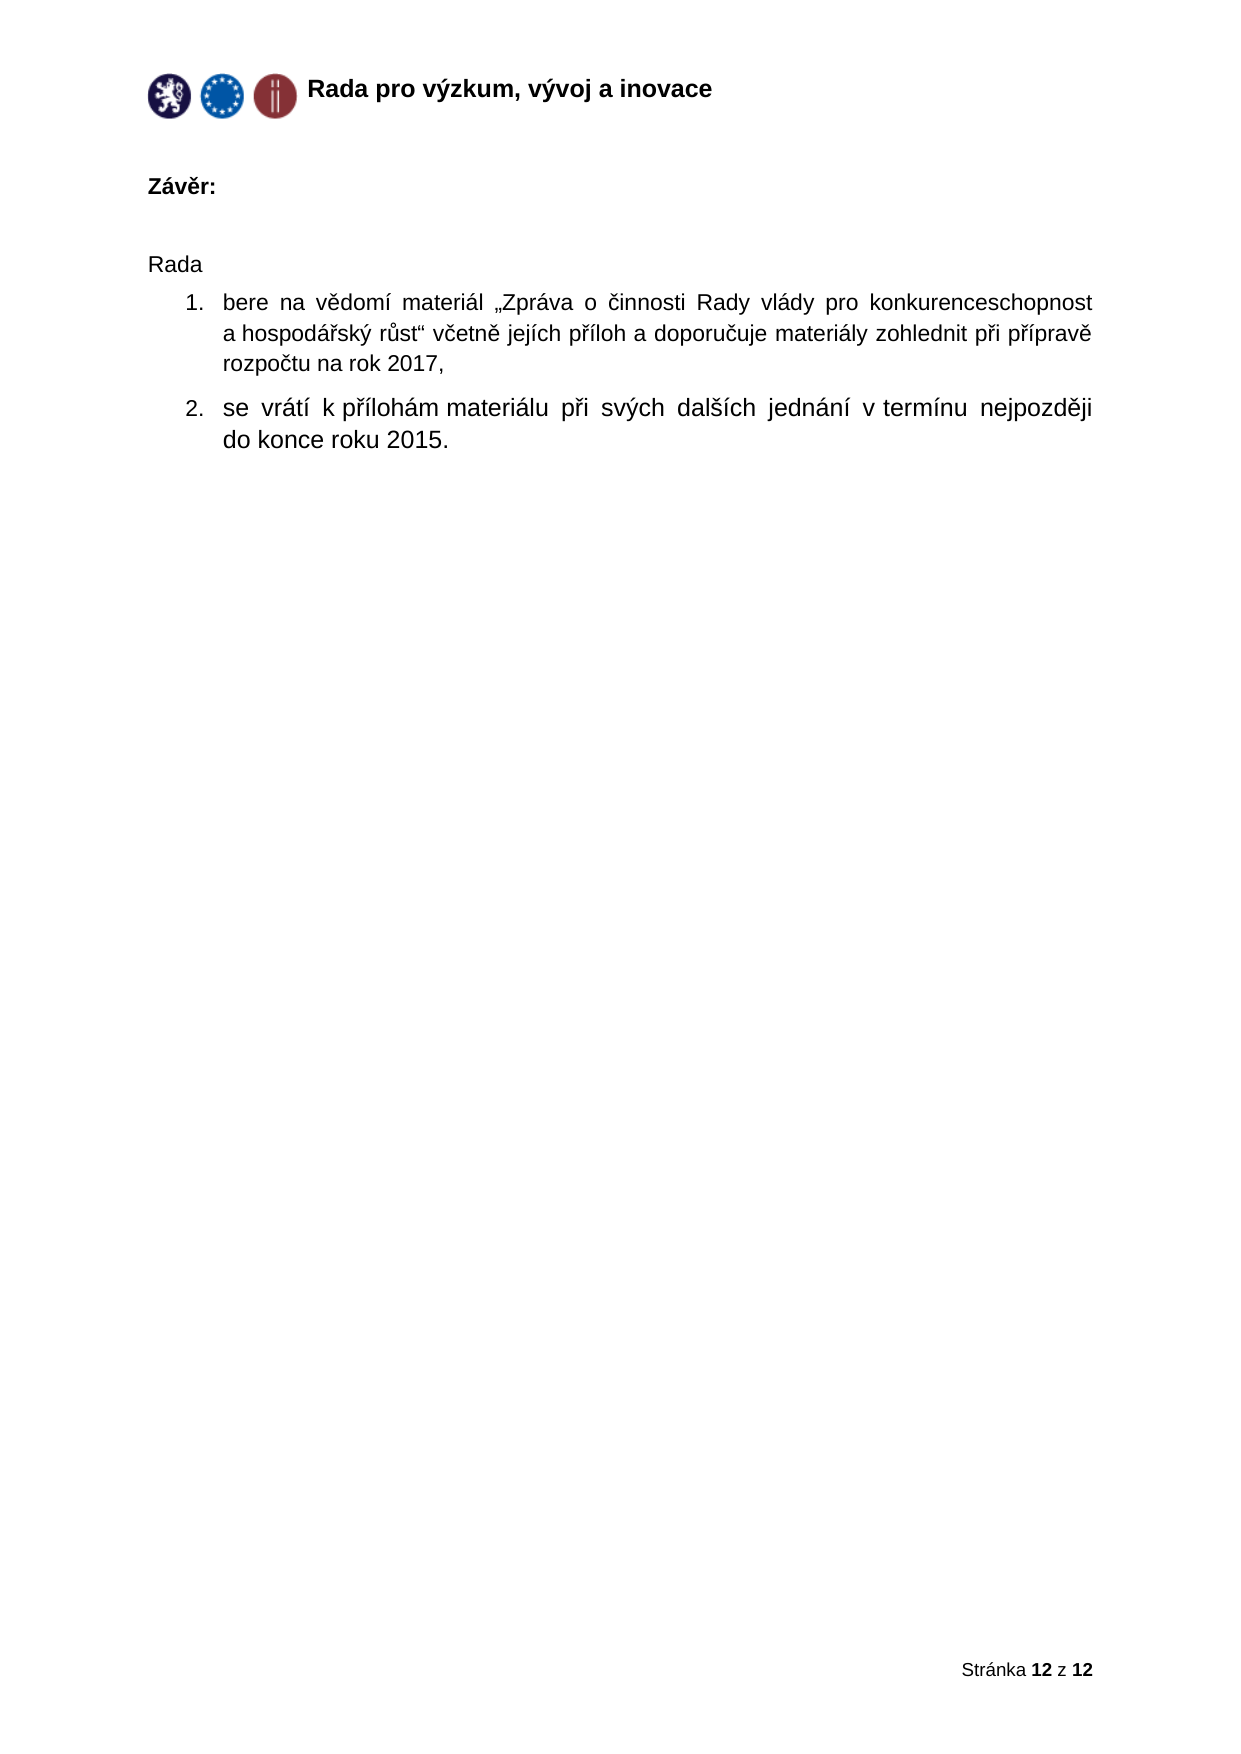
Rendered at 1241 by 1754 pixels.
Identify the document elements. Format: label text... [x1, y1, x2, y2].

text Rada [148, 251, 1093, 277]
text Závěr: [148, 173, 1093, 199]
list se vrátí k přílohám materiálu při svých dalších jednání v termínu nejpozději do konce roku 2015. [185, 392, 1093, 454]
picture [147, 73, 298, 120]
list bere na vědomí materiál „Zpráva o činnosti Rady vlády pro konkurenceschopnost a hospodářský růst“ včetně jejích příloh a doporučuje materiály zohlednit při přípravě rozpočtu na rok 2017, [185, 289, 1093, 376]
